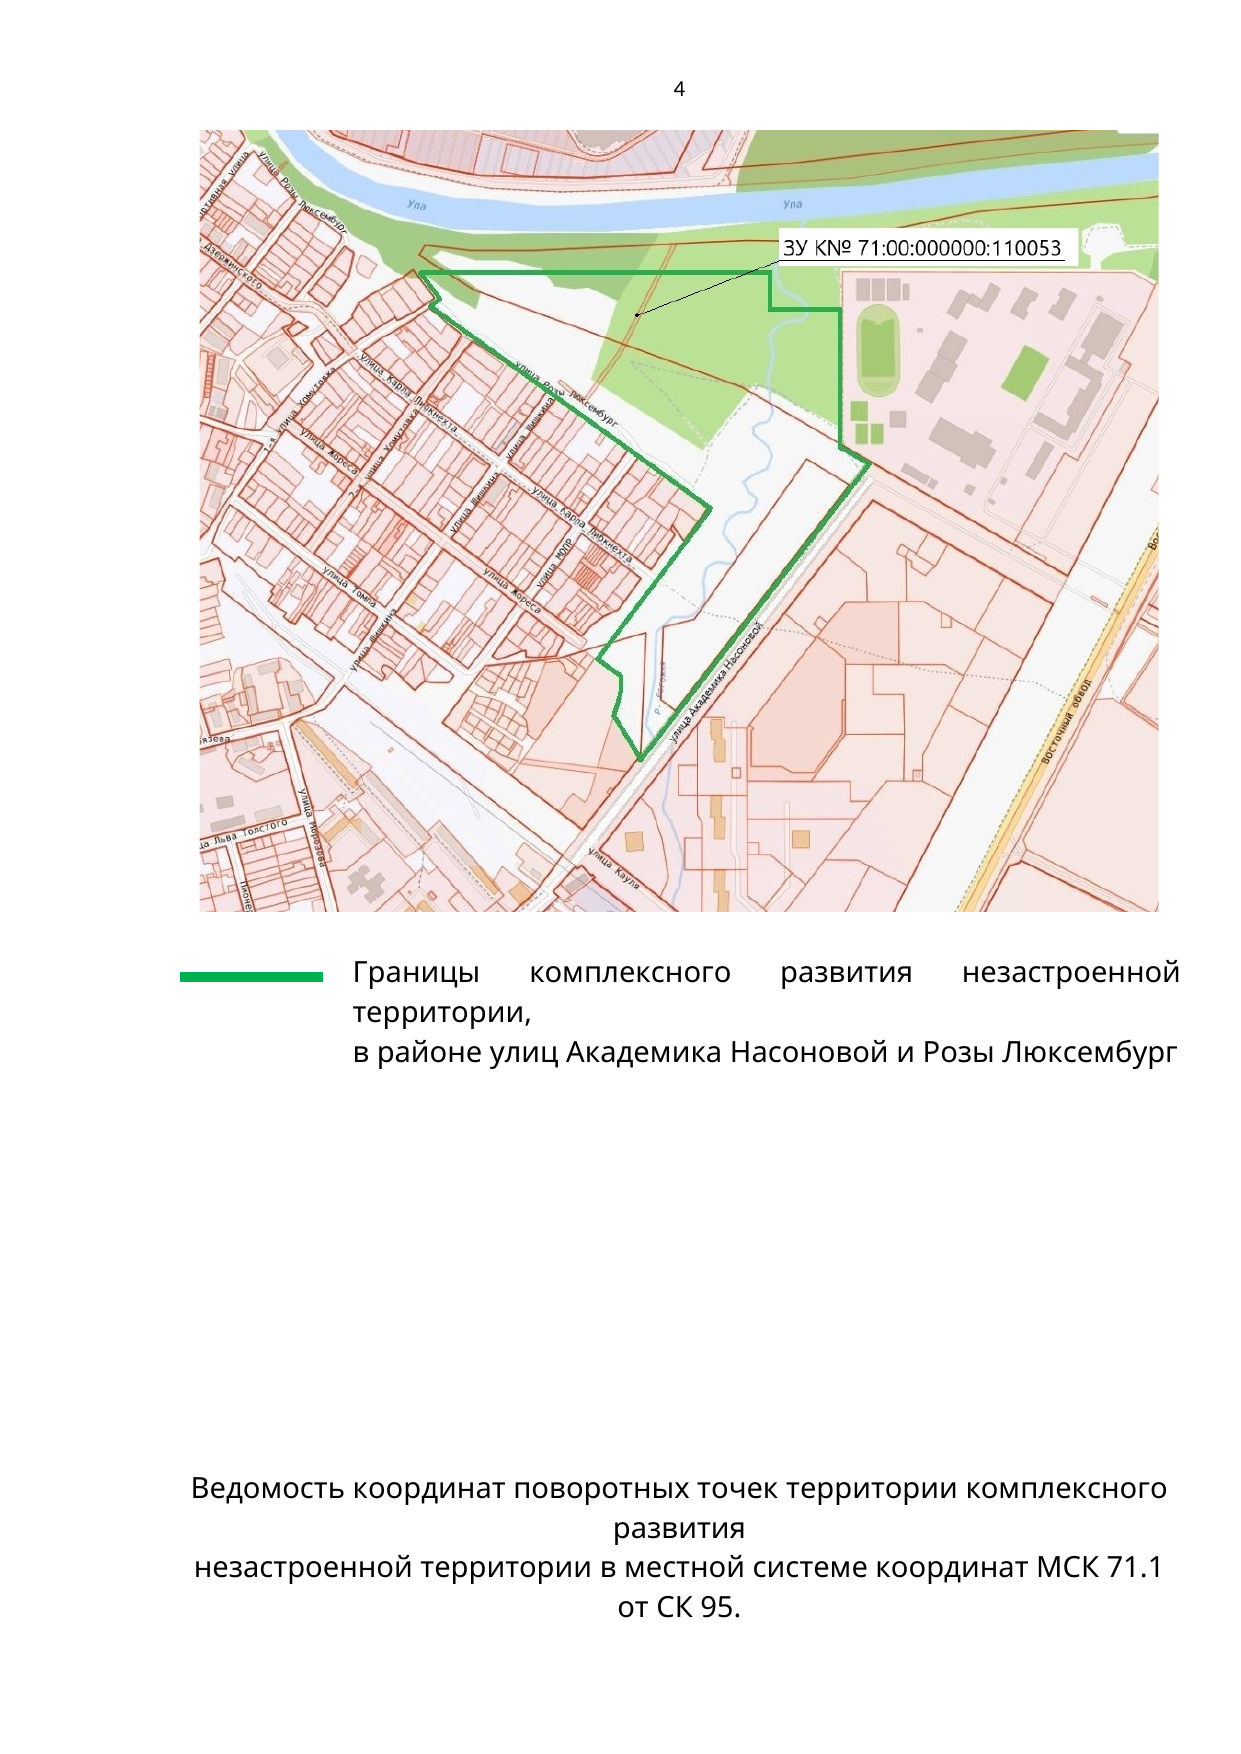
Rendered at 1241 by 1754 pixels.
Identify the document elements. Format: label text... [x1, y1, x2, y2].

text Ведомость координат поворотных точек территории комплексного развития [177, 1467, 1181, 1547]
text Границы комплексного развития незастроенной территории, в районе улиц Академика Насоновой и Розы Люксембург [352, 951, 1181, 1071]
picture [199, 130, 1159, 912]
text незастроенной территории в местной системе координат МСК 71.1 от СК 95. [177, 1547, 1181, 1626]
